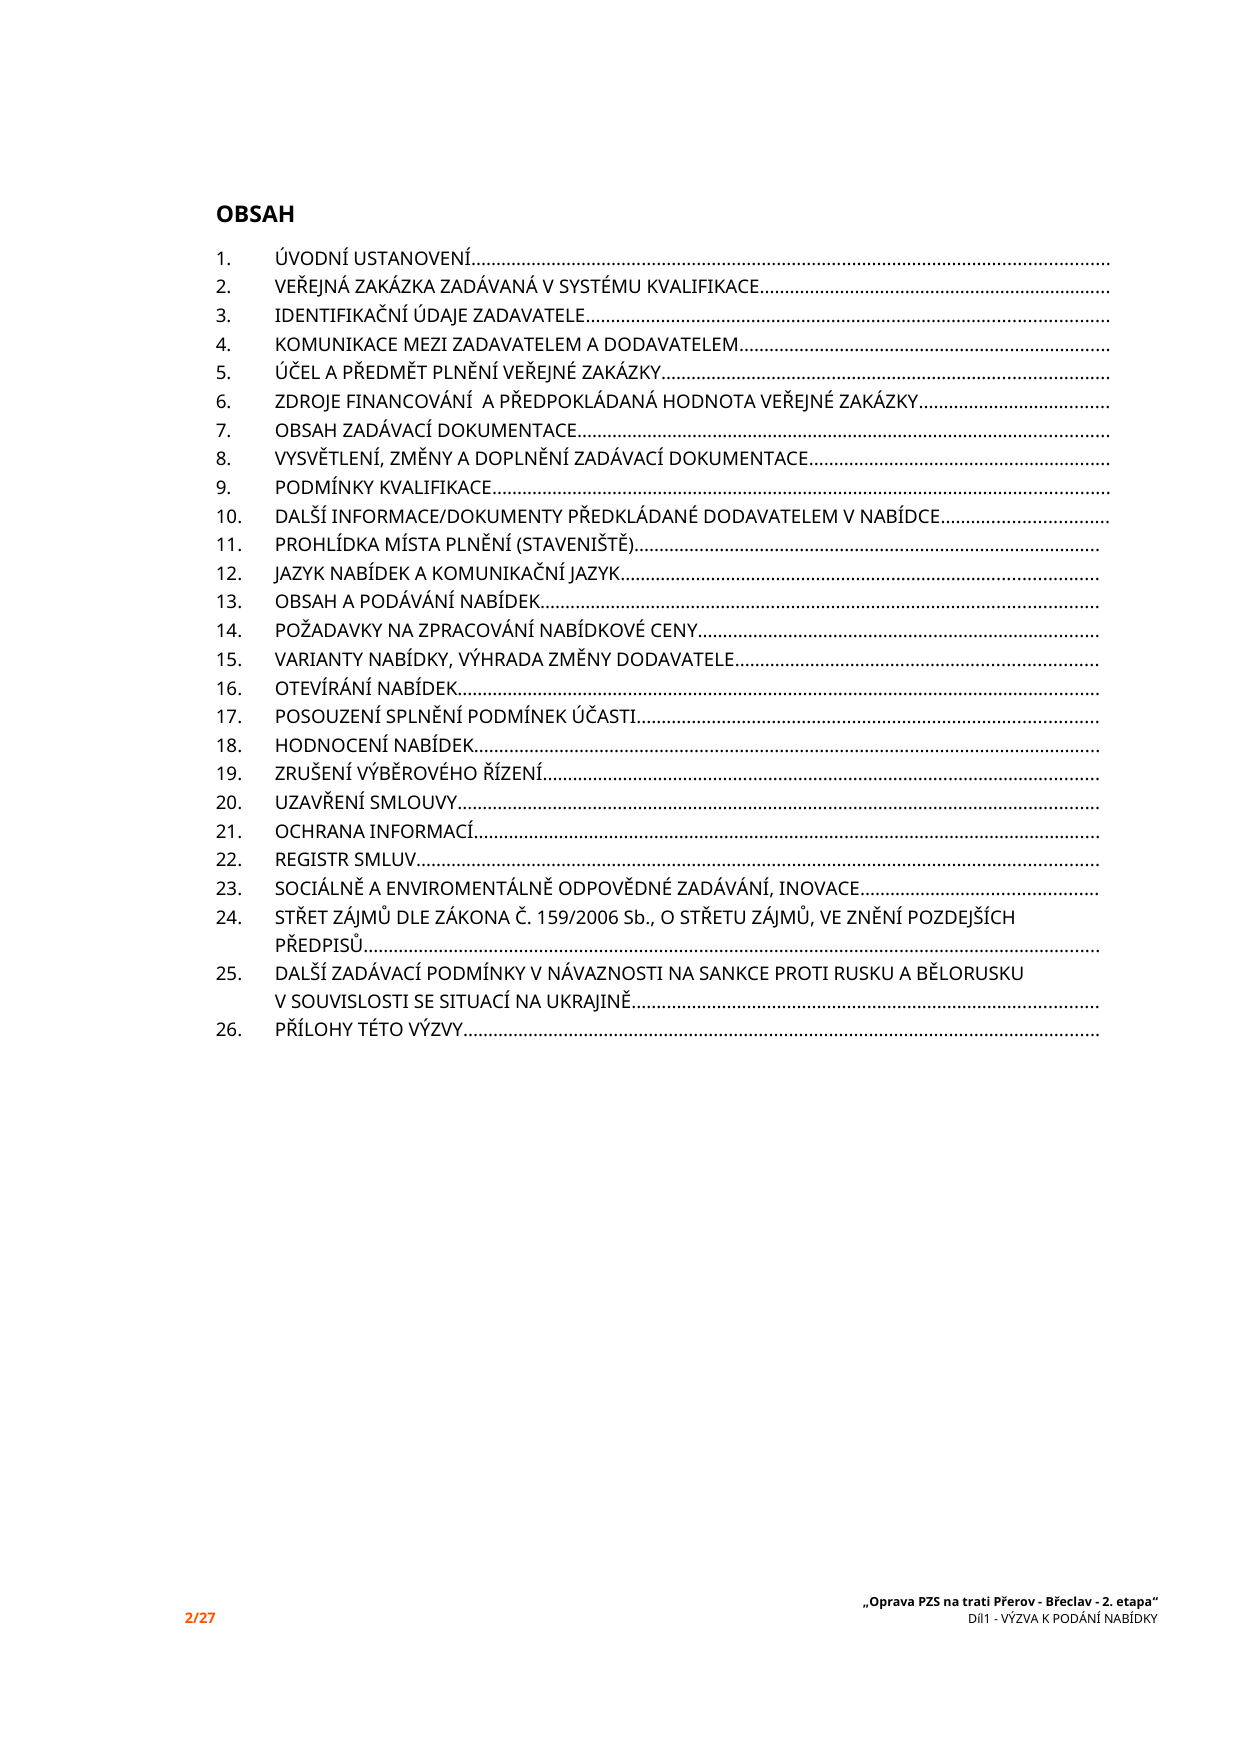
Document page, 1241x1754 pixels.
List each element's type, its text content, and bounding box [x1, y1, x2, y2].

text 11. PROHLÍDKA MÍSTA PLNĚNÍ (STAVENIŠTĚ) 12 [216, 532, 1093, 557]
text 5. ÚČEL A PŘEDMĚT PLNĚNÍ VEŘEJNÉ ZAKÁZKY 7 [216, 360, 1093, 385]
text 22. REGISTR SMLUV 21 [216, 847, 1093, 872]
text 23. SOCIÁLNĚ A ENVIROMENTÁLNĚ ODPOVĚDNÉ ZADÁVÁNÍ, INOVACE 22 [216, 875, 1093, 901]
text 1. ÚVODNÍ USTANOVENÍ 3 [216, 245, 1093, 271]
text 2. VEŘEJNÁ ZAKÁZKA ZADÁVANÁ V SYSTÉMU KVALIFIKACE 3 [216, 274, 1093, 299]
text 7. OBSAH ZADÁVACÍ DOKUMENTACE 8 [216, 417, 1093, 442]
text 25. DALŠÍ ZADÁVACÍ PODMÍNKY V NÁVAZNOSTI NA SANKCE PROTI RUSKU A BĚLORUSKU V SOUVISLOSTI SE SITUACÍ NA UKRAJINĚ 24 [216, 960, 1093, 1013]
text 12. JAZYK NABÍDEK A KOMUNIKAČNÍ JAZYK 12 [216, 560, 1093, 586]
text 14. POŽADAVKY NA ZPRACOVÁNÍ NABÍDKOVÉ CENY 14 [216, 617, 1093, 643]
text 24. STŘET ZÁJMŮ DLE ZÁKONA Č. 159/2006 Sb., O STŘETU ZÁJMŮ, VE ZNĚNÍ POZDEJŠÍCH PŘEDPISŮ 23 [216, 904, 1093, 957]
text Obsah [216, 198, 1093, 229]
text 15. VARIANTY NABÍDKY, VÝHRADA ZMĚNY DODAVATELE 15 [216, 646, 1093, 672]
text 10. DALŠÍ INFORMACE/DOKUMENTY PŘEDKLÁDANÉ DODAVATELEM V NABÍDCE 9 [216, 503, 1093, 528]
text 13. OBSAH A PODÁVÁNÍ NABÍDEK 13 [216, 589, 1093, 614]
text 21. OCHRANA INFORMACÍ 21 [216, 818, 1093, 843]
text 16. OTEVÍRÁNÍ NABÍDEK 15 [216, 675, 1093, 700]
text 26. PŘÍLOHY TÉTO VÝZVY 25 [216, 1016, 1093, 1042]
text 17. POSOUZENÍ SPLNĚNÍ PODMÍNEK ÚČASTI 16 [216, 703, 1093, 729]
text 4. KOMUNIKACE MEZI ZADAVATELEM A DODAVATELEM 7 [216, 331, 1093, 357]
text 8. VYSVĚTLENÍ, ZMĚNY A DOPLNĚNÍ ZADÁVACÍ DOKUMENTACE 8 [216, 446, 1093, 471]
text 20. UZAVŘENÍ SMLOUVY 19 [216, 789, 1093, 815]
text 9. PODMÍNKY KVALIFIKACE 9 [216, 474, 1093, 500]
text 6. ZDROJE FINANCOVÁNÍ A PŘEDPOKLÁDANÁ HODNOTA VEŘEJNÉ ZAKÁZKY 7 [216, 388, 1093, 414]
text 19. ZRUŠENÍ VÝBĚROVÉHO ŘÍZENÍ 19 [216, 761, 1093, 786]
text 3. IDENTIFIKAČNÍ ÚDAJE ZADAVATELE 7 [216, 302, 1093, 328]
text 18. HODNOCENÍ NABÍDEK 17 [216, 732, 1093, 758]
